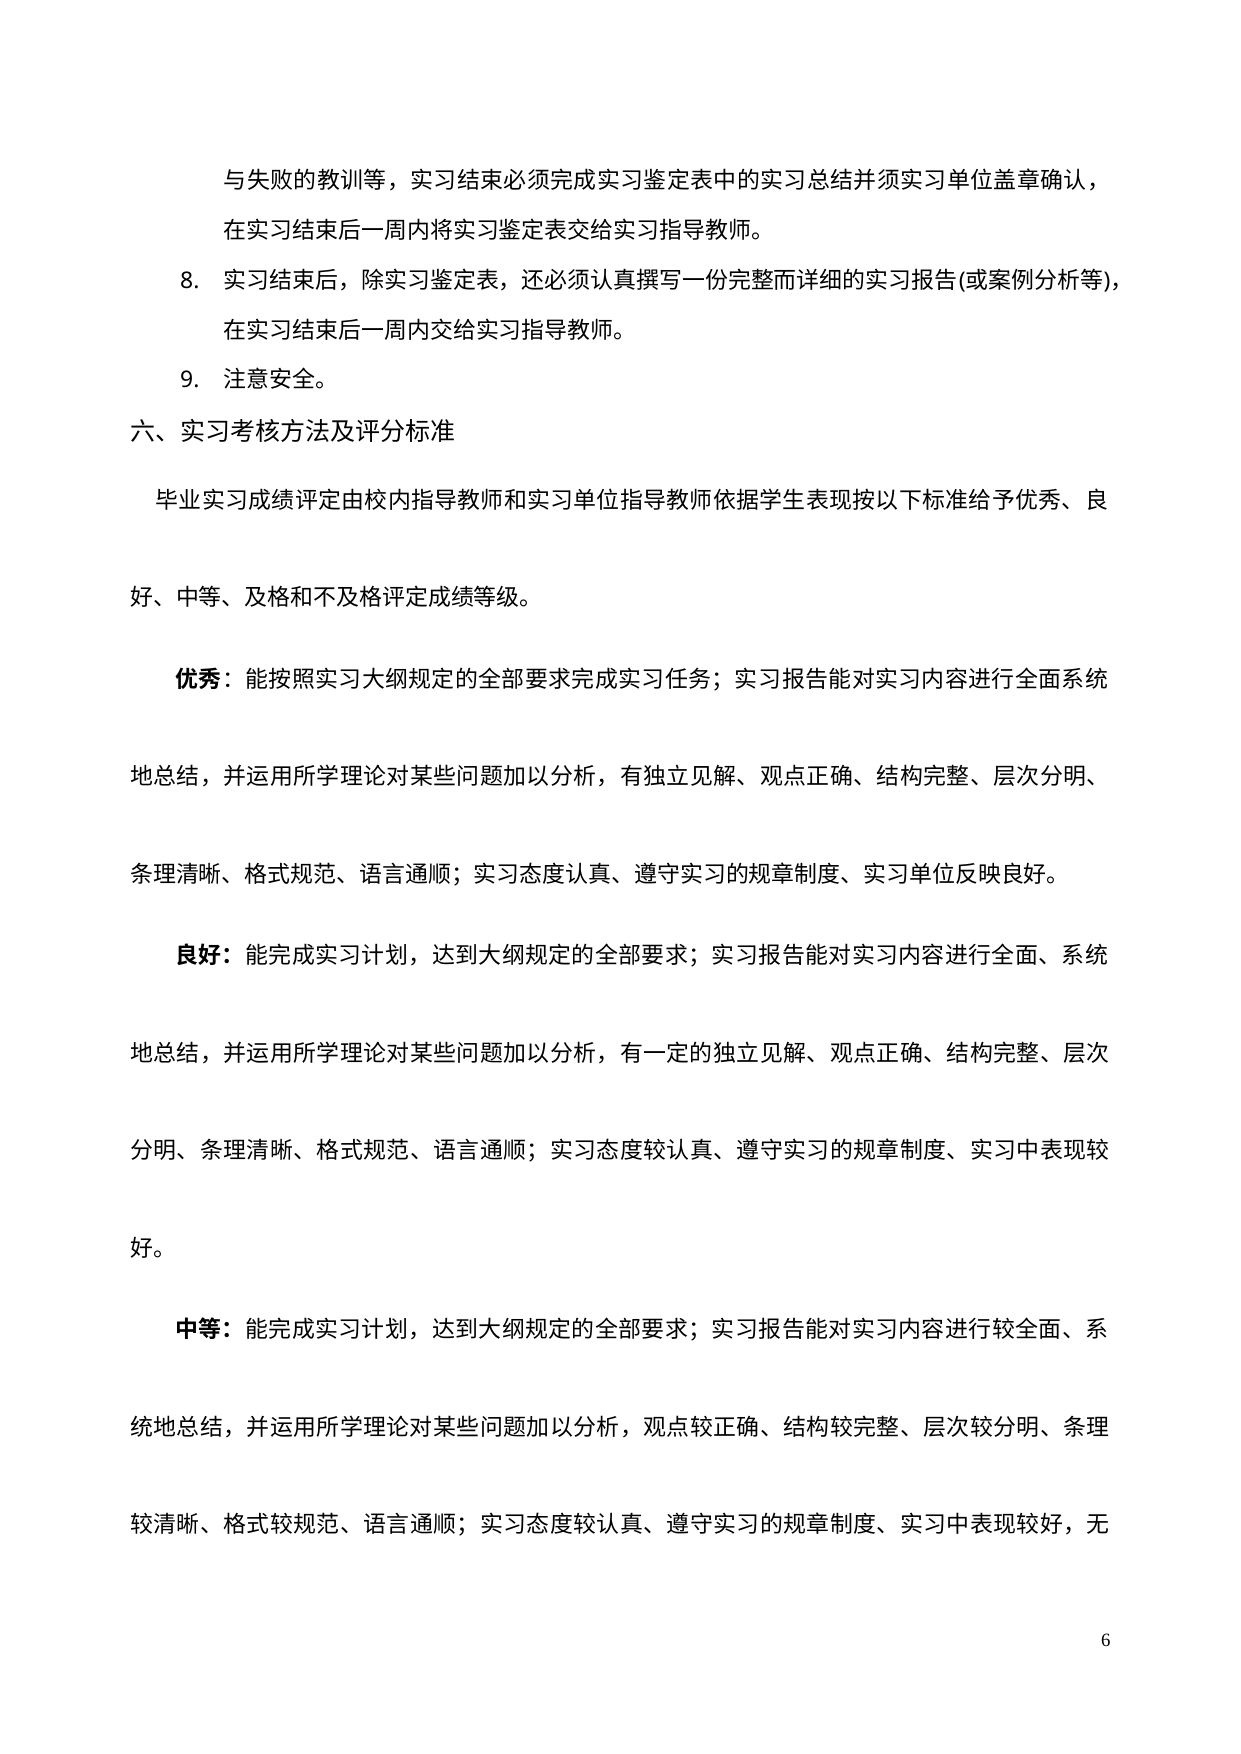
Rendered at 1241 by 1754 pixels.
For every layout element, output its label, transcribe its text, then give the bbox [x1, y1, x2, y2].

list 注意安全。 [180, 361, 1110, 394]
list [180, 162, 1110, 245]
text 优秀：能按照实习大纲规定的全部要求完成实习任务；实习报告能对实习内容进行全面系统地总结，并运用所学理论对某些问题加以分析，有独立见解、观点正确、结构完整、层次分明、条理清晰、格式规范、语言通顺；实习态度认真、遵守实习的规章制度、实习单位反映良好。 [130, 645, 1110, 905]
text 毕业实习成绩评定由校内指导教师和实习单位指导教师依据学生表现按以下标准给予优秀、良好、中等、及格和不及格评定成绩等级。 [130, 466, 1110, 628]
subtitle 六、实习考核方法及评分标准 [130, 411, 1110, 447]
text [130, 1295, 1110, 1555]
list 实习结束后，除实习鉴定表，还必须认真撰写一份完整而详细的实习报告(或案例分析等)，在实习结束后一周内交给实习指导教师。 [180, 262, 1110, 345]
text 良好：能完成实习计划，达到大纲规定的全部要求；实习报告能对实习内容进行全面、系统地总结，并运用所学理论对某些问题加以分析，有一定的独立见解、观点正确、结构完整、层次分明、条理清晰、格式规范、语言通顺；实习态度较认真、遵守实习的规章制度、实习中表现较好。 [130, 921, 1110, 1279]
